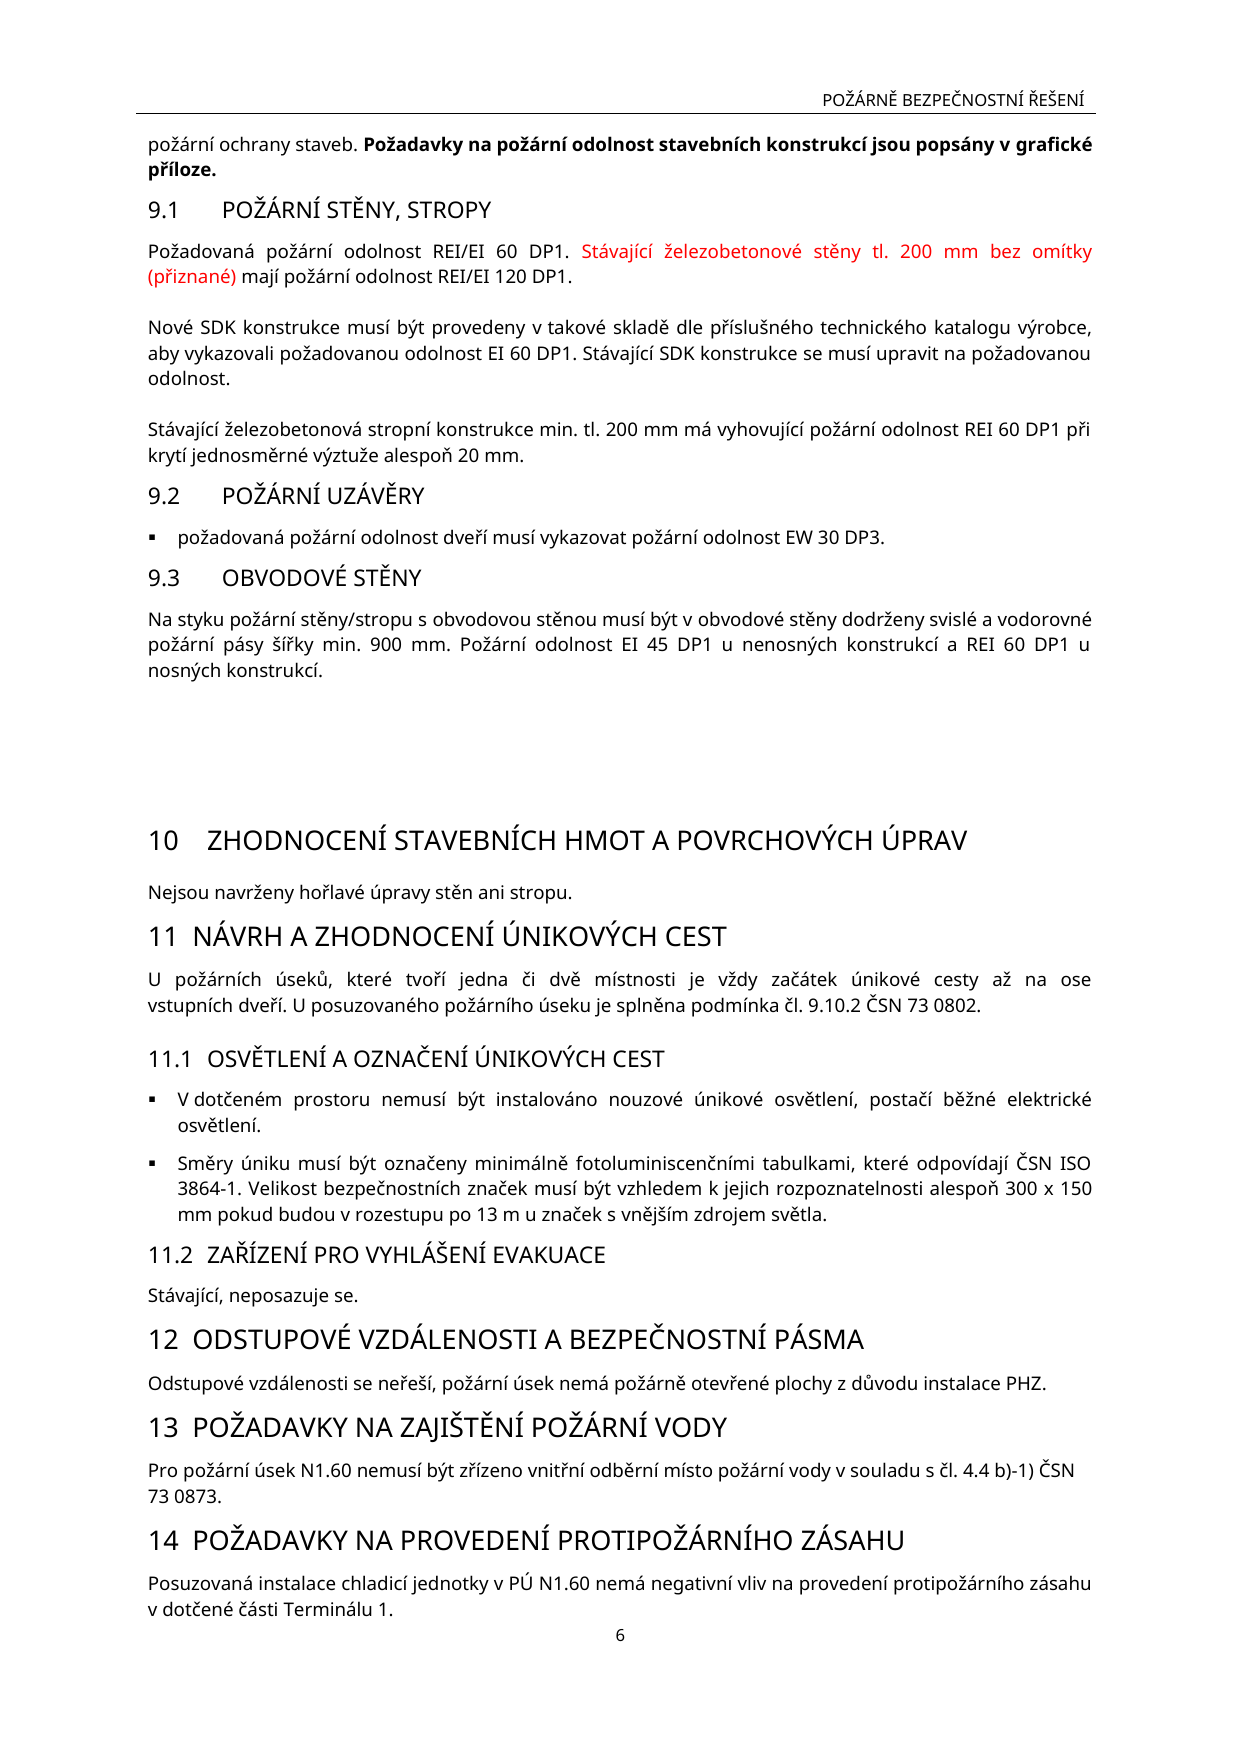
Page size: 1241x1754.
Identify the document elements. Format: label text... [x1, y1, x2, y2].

text Odstupové vzdálenosti se neřeší, požární úsek nemá požárně otevřené plochy z důvodu instalace PHZ. [148, 1370, 1092, 1396]
text Nejsou navrženy hořlavé úpravy stěn ani stropu. [148, 879, 1092, 905]
text Na styku požární stěny/stropu s obvodovou stěnou musí být v obvodové stěny dodrženy svislé a vodorovné požární pásy šířky min. 900 mm. Požární odolnost EI 45 DP1 u nenosných konstrukcí a REI 60 DP1 u nosných konstrukcí. [148, 606, 1092, 682]
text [148, 131, 1092, 182]
text Stávající, neposazuje se. [148, 1283, 1092, 1308]
text NÁVRH A ZHODNOCENÍ ÚNIKOVÝCH CEST [148, 917, 1092, 954]
text Požadovaná požární odolnost REI/EI 60 DP1. Stávající železobetonové stěny tl. 200 mm bez omítky (přiznané) mají požární odolnost REI/EI 120 DP1. [148, 238, 1092, 289]
text U požárních úseků, které tvoří jedna či dvě místnosti je vždy začátek únikové cesty až na ose vstupních dveří. U posuzovaného požárního úseku je splněna podmínka čl. 9.10.2 ČSN 73 0802. [148, 967, 1092, 1018]
list POŽÁRNÍ STĚNY, STROPY [148, 194, 1092, 226]
list požadovaná požární odolnost dveří musí vykazovat požární odolnost EW 30 DP3. [148, 524, 1092, 549]
list POŽÁRNÍ UZÁVĚRY [148, 480, 1092, 512]
list Směry úniku musí být označeny minimálně fotoluminiscenčními tabulkami, které odpovídají ČSN ISO 3864-1. Velikost bezpečnostních značek musí být vzhledem k jejich rozpoznatelnosti alespoň 300 x 150 mm pokud budou v rozestupu po 13 m u značek s vnějším zdrojem světla. [148, 1150, 1092, 1226]
text Pro požární úsek N1.60 nemusí být zřízeno vnitřní odběrní místo požární vody v souladu s čl. 4.4 b)-1) ČSN 73 0873. [148, 1457, 1092, 1508]
list OSVĚTLENÍ A OZNAČENÍ ÚNIKOVÝCH CEST [148, 1043, 1092, 1074]
text ZAŘÍZENÍ PRO VYHLÁŠENÍ EVAKUACE [148, 1239, 1092, 1270]
list V dotčeném prostoru nemusí být instalováno nouzové únikové osvětlení, postačí běžné elektrické osvětlení. [148, 1086, 1092, 1137]
list ZHODNOCENÍ STAVEBNÍCH HMOT A POVRCHOVÝCH ÚPRAV [148, 821, 1092, 858]
text ODSTUPOVÉ VZDÁLENOSTI A BEZPEČNOSTNÍ PÁSMA [148, 1321, 1092, 1358]
text Nové SDK konstrukce musí být provedeny v takové skladě dle příslušného technického katalogu výrobce, aby vykazovali požadovanou odolnost EI 60 DP1. Stávající SDK konstrukce se musí upravit na požadovanou odolnost. [148, 315, 1092, 391]
text POŽADAVKY NA ZAJIŠTĚNÍ POŽÁRNÍ VODY [148, 1408, 1092, 1445]
text Stávající železobetonová stropní konstrukce min. tl. 200 mm má vyhovující požární odolnost REI 60 DP1 při krytí jednosměrné výztuže alespoň 20 mm. [148, 417, 1092, 468]
text Posuzovaná instalace chladicí jednotky v PÚ N1.60 nemá negativní vliv na provedení protipožárního zásahu v dotčené části Terminálu 1. [148, 1570, 1092, 1621]
list OBVODOVÉ STĚNY [148, 562, 1092, 593]
text POŽADAVKY NA PROVEDENÍ PROTIPOŽÁRNÍHO ZÁSAHU [148, 1521, 1092, 1558]
